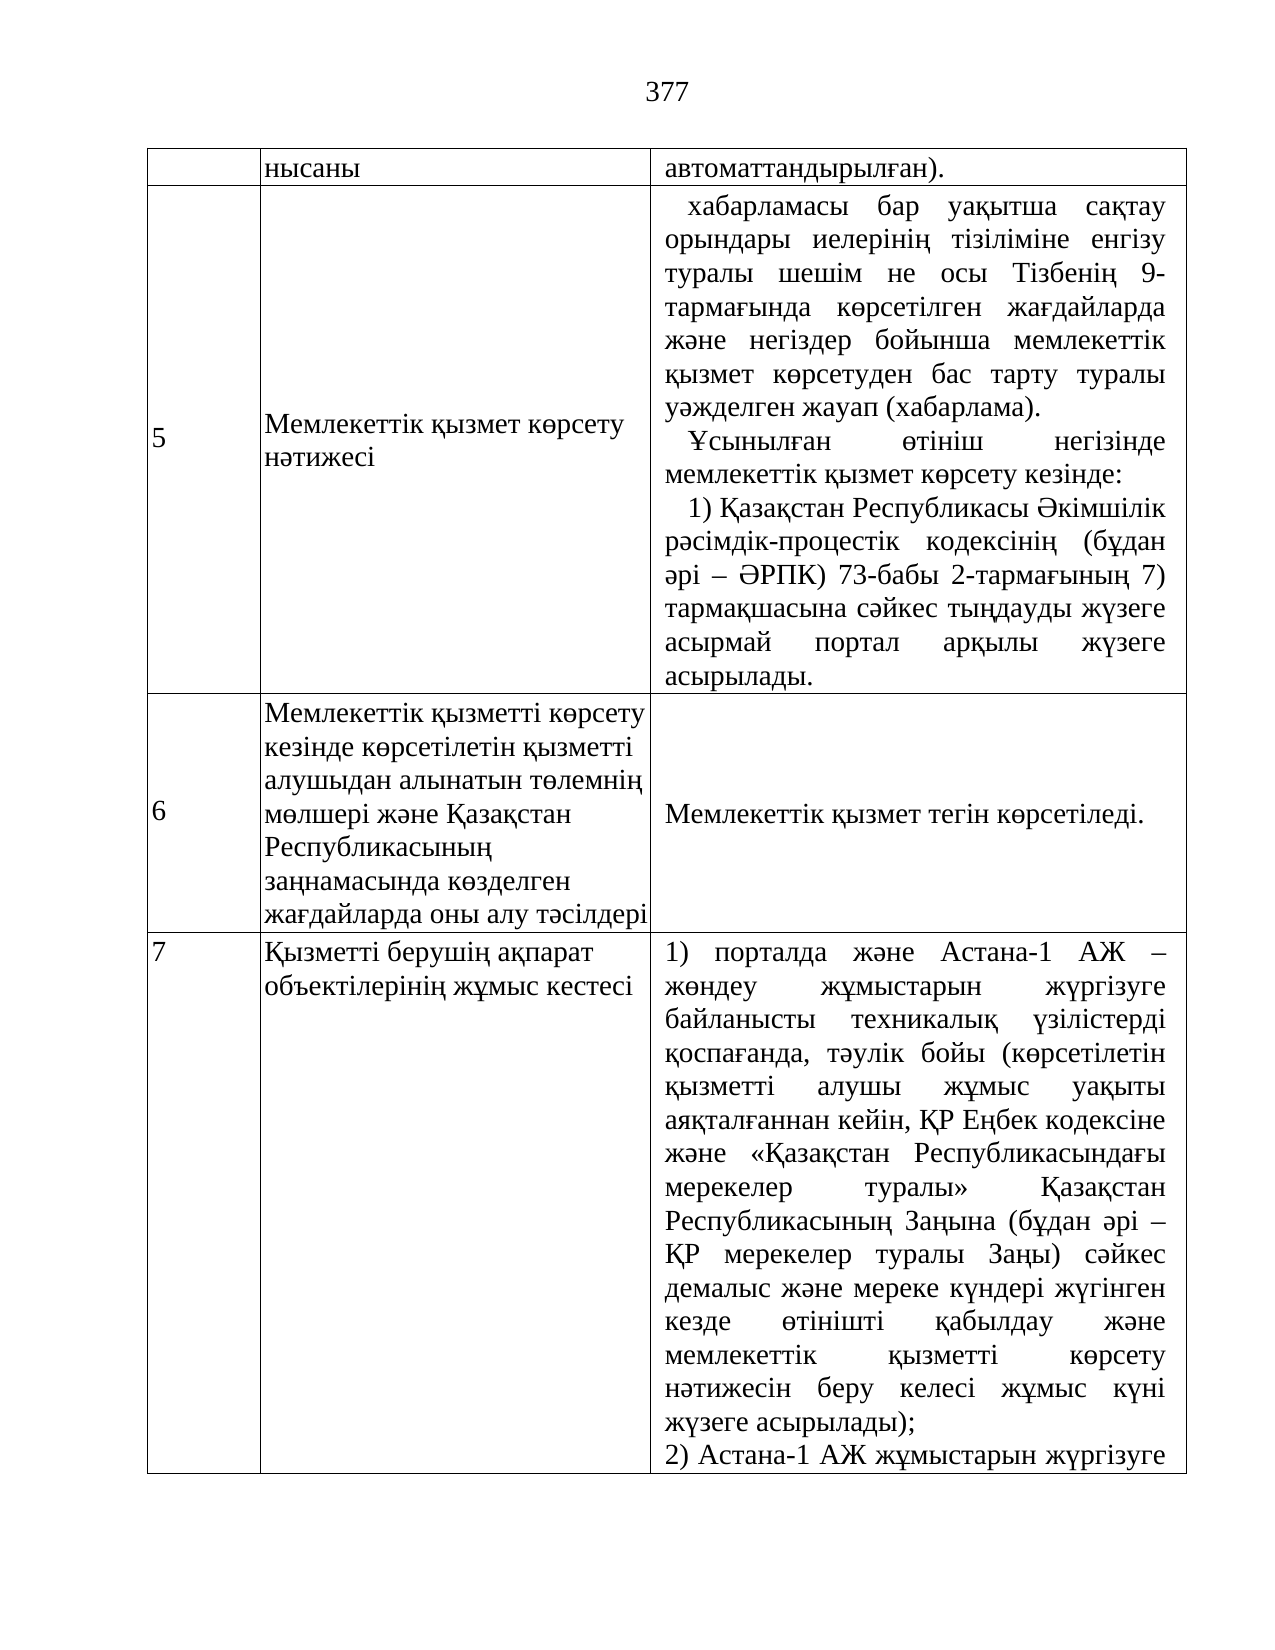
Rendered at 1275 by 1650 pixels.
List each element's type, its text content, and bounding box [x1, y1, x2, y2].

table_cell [651, 933, 1186, 1472]
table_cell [261, 149, 650, 185]
table_cell 5 [148, 186, 260, 693]
table_cell 6 [148, 694, 260, 932]
table_cell Мемлекеттік қызметті көрсету кезінде көрсетілетін қызметті алушыдан алынатын төлемнің мөлшері және Қазақстан Республикасының заңнамасында көзделген жағдайларда оны алу тәсілдері [261, 694, 650, 932]
table_cell Мемлекеттік қызмет көрсету нәтижесі [261, 186, 650, 693]
table_cell 7 [148, 933, 260, 1472]
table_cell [651, 149, 1186, 185]
table_cell хабарламасы бар уақытша сақтау орындары иелерінің тізіліміне енгізу туралы шешім не осы Тізбенің 9-тармағында көрсетілген жағдайларда және негіздер бойынша мемлекеттік қызмет көрсетуден бас тарту туралы уәжделген жауап (хабарлама). Ұсынылған өтініш негізінде мемлекеттік қызмет көрсету кезінде: 1) Қазақстан Республикасы Әкімшілік рәсімдік-процестік кодексінің (бұдан әрі – ӘРПК) 73-бабы 2-тармағының 7) тармақшасына сәйкес тыңдауды жүзеге асырмай портал арқылы жүзеге асырылады. [651, 186, 1186, 693]
table_cell Мемлекеттік қызмет тегін көрсетіледі. [651, 694, 1186, 932]
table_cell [261, 933, 650, 1472]
table_cell 4 [148, 149, 260, 185]
